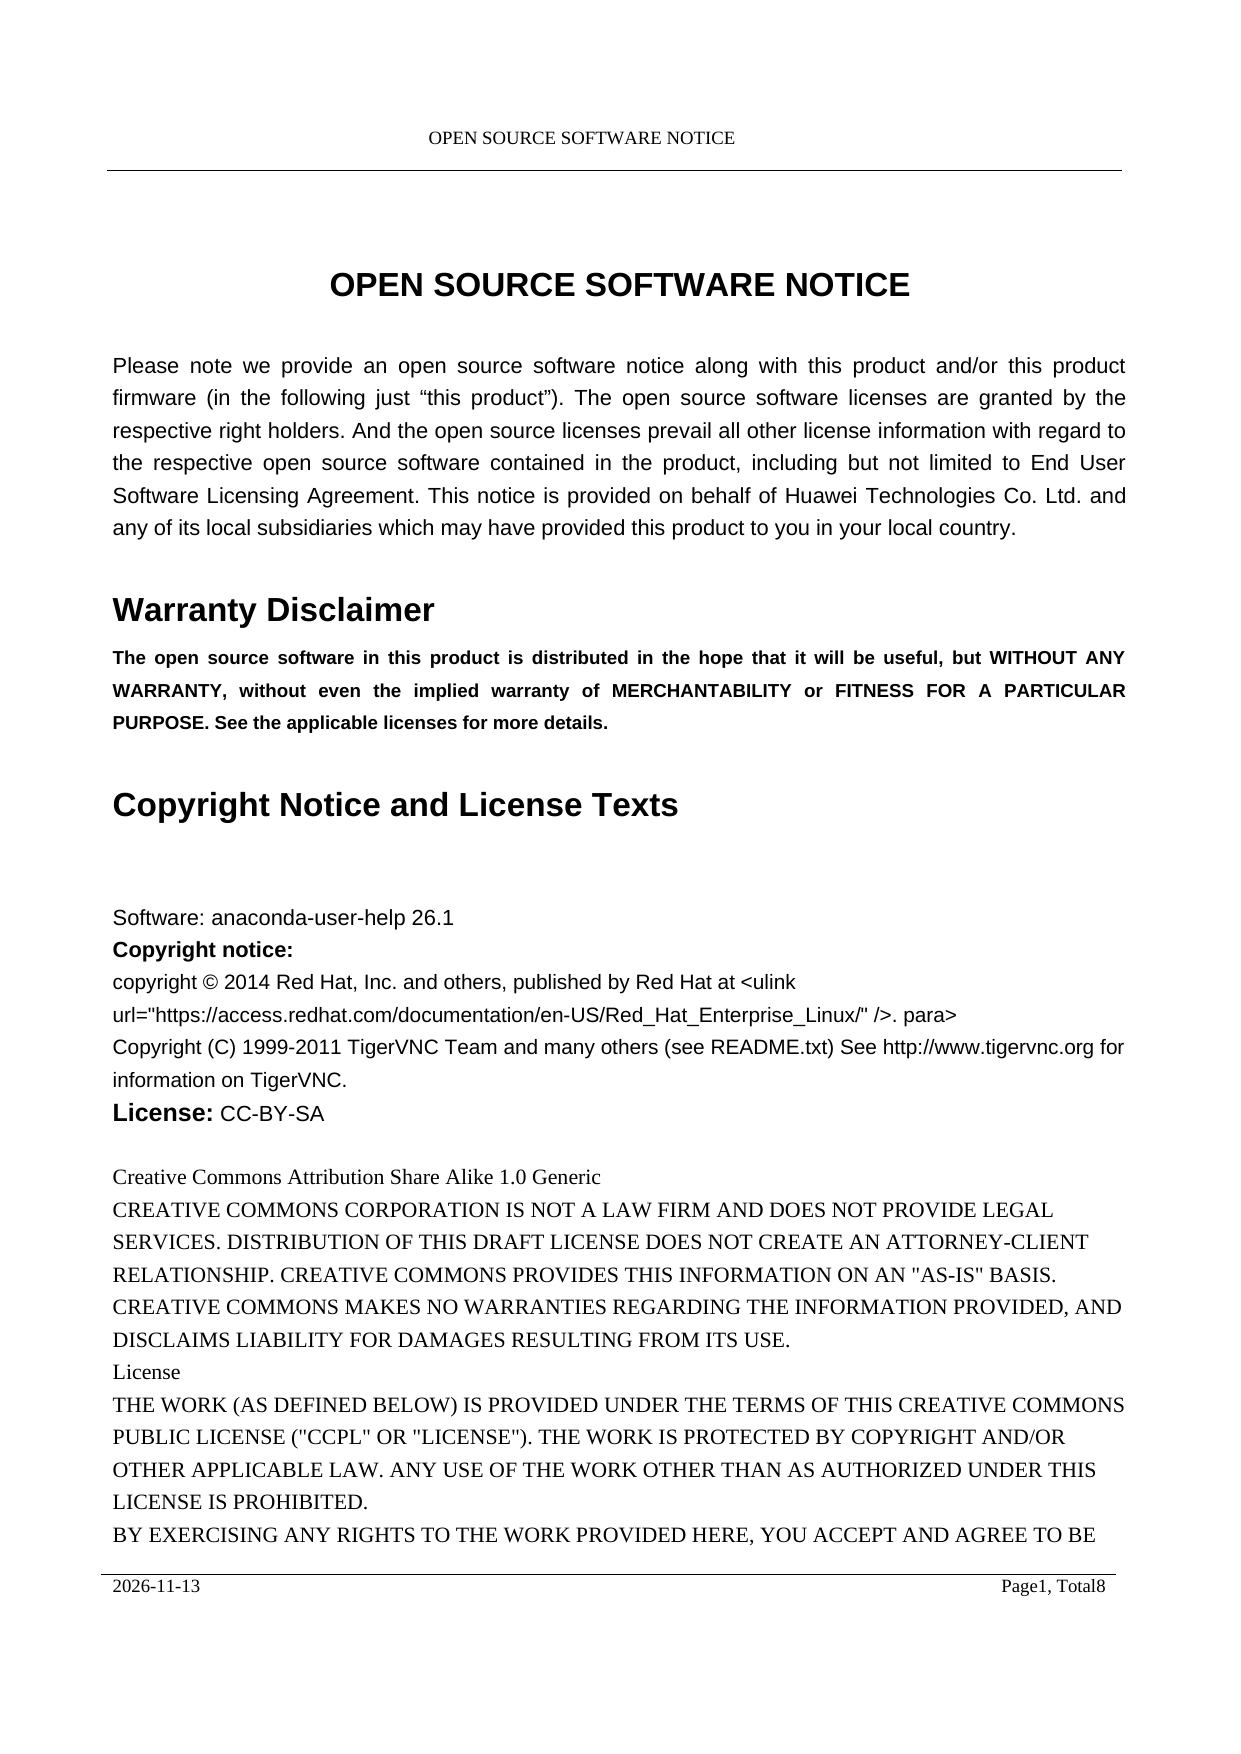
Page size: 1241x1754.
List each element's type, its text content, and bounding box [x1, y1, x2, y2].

text Copyright notice: [112, 933, 1128, 966]
text The open source software in this product is distributed in the hope that it will be useful, but WITHOUT ANY WARRANTY, without even the implied warranty of MERCHANTABILITY or FITNESS FOR A PARTICULAR PURPOSE. See the applicable licenses for more details. [112, 641, 1128, 739]
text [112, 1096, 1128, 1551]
text Warranty Disclaimer [112, 576, 1128, 641]
text copyright © 2014 Red Hat, Inc. and others, published by Red Hat at <ulink url="https://access.redhat.com/documentation/en-US/Red_Hat_Enterprise_Linux/" />. para> [112, 966, 1128, 1031]
text Copyright Notice and License Texts [112, 771, 1128, 836]
text Copyright (C) 1999-2011 TigerVNC Team and many others (see README.txt) See http://www.tigervnc.org for information on TigerVNC. [112, 1031, 1128, 1096]
text Software: anaconda-user-help 26.1 [112, 901, 1128, 933]
text Please note we provide an open source software notice along with this product and/or this product firmware (in the following just “this product”). The open source software licenses are granted by the respective right holders. And the open source licenses prevail all other license information with regard to the respective open source software contained in the product, including but not limited to End User Software Licensing Agreement. This notice is provided on behalf of Huawei Technologies Co. Ltd. and any of its local subsidiaries which may have provided this product to you in your local country. [112, 349, 1128, 544]
text OPEN SOURCE SOFTWARE NOTICE [112, 251, 1128, 316]
